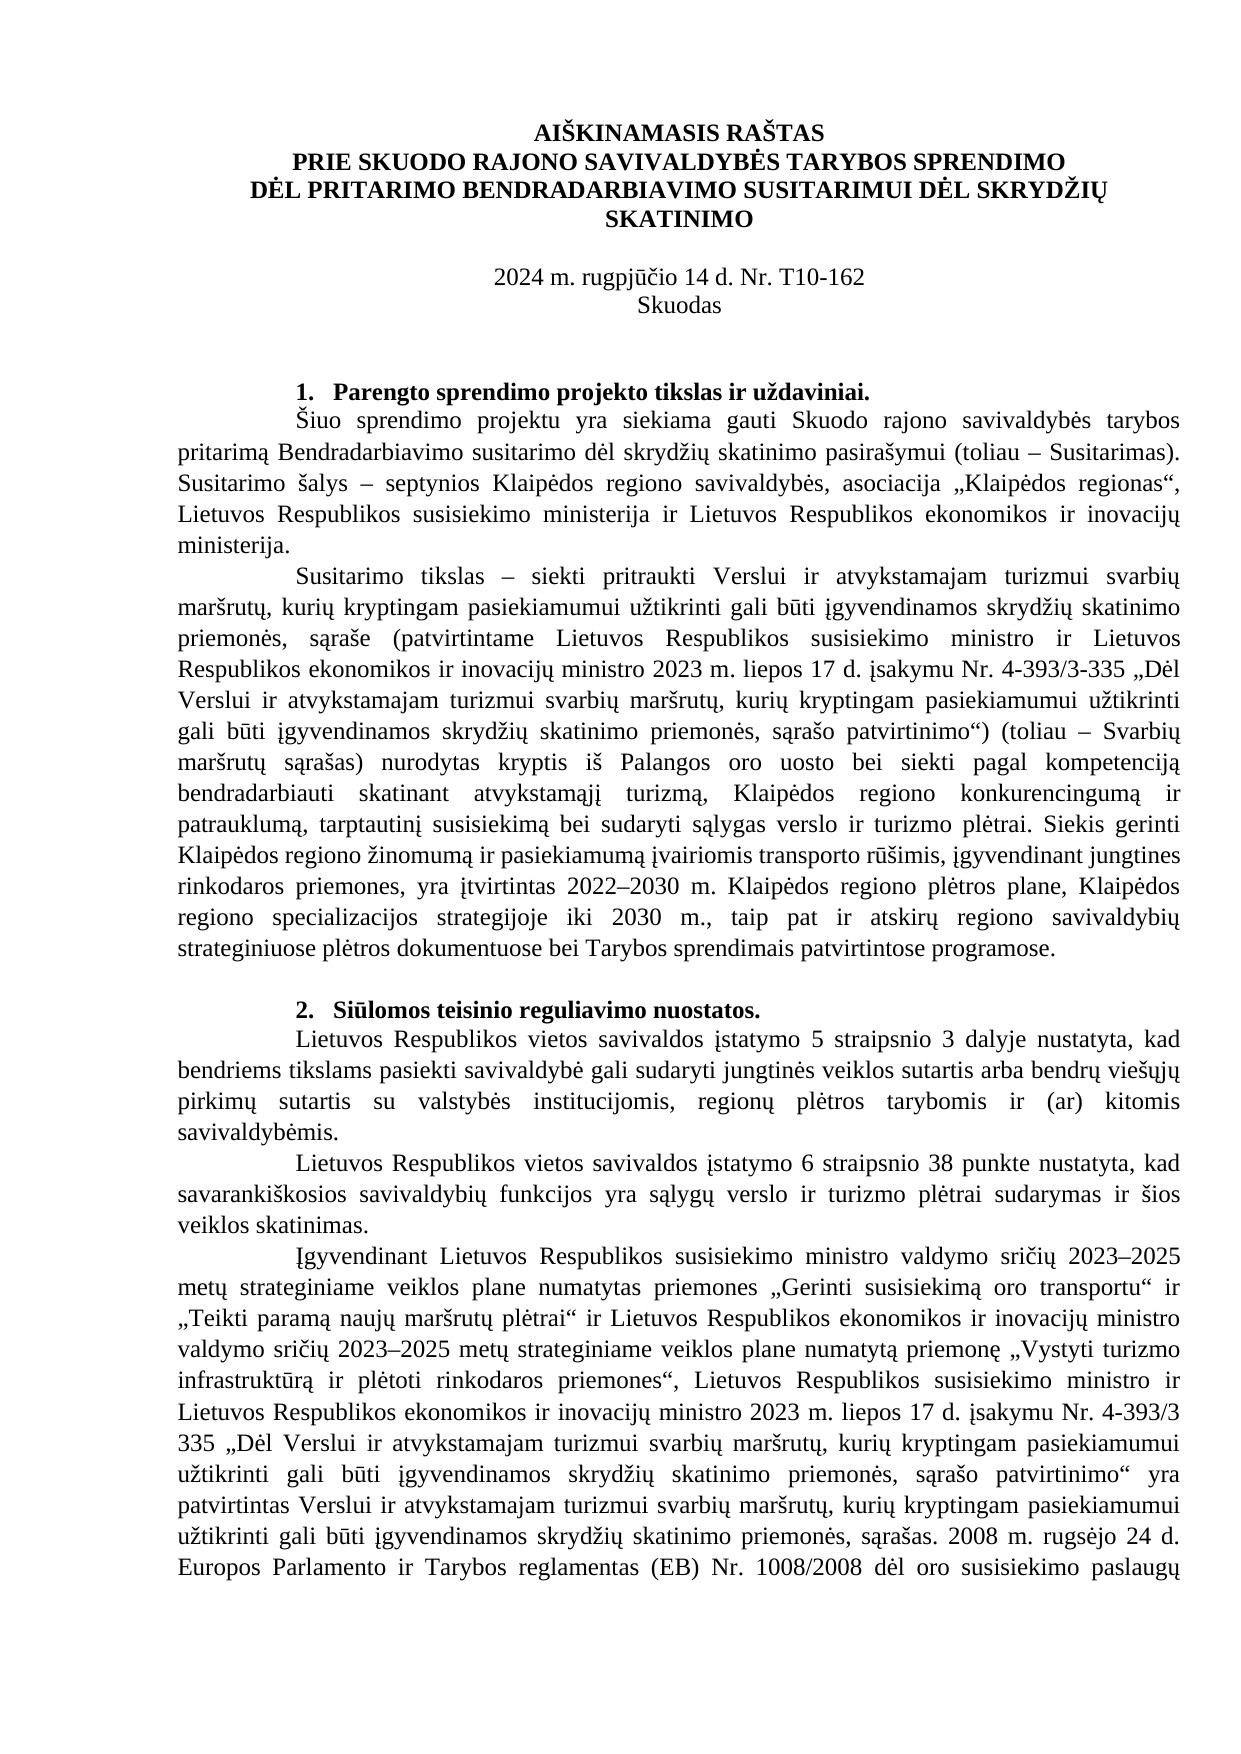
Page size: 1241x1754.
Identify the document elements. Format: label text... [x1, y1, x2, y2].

text Skuodas [177, 291, 1181, 319]
text Lietuvos Respublikos vietos savivaldos įstatymo 5 straipsnio 3 dalyje nustatyta, kad bendriems tikslams pasiekti savivaldybė gali sudaryti jungtinės veiklos sutartis arba bendrų viešųjų pirkimų sutartis su valstybės institucijomis, regionų plėtros tarybomis ir (ar) kitomis savivaldybėmis. [177, 1024, 1181, 1146]
text Lietuvos Respublikos vietos savivaldos įstatymo 6 straipsnio 38 punkte nustatyta, kad savarankiškosios savivaldybių funkcijos yra sąlygų verslo ir turizmo plėtrai sudarymas ir šios veiklos skatinimas. [177, 1148, 1181, 1239]
list Siūlomos teisinio reguliavimo nuostatos. [295, 995, 1181, 1024]
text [177, 1241, 1181, 1581]
text AIŠKINAMASIS RAŠTAS [177, 118, 1181, 147]
list Susitarimo tikslas – siekti pritraukti Verslui ir atvykstamajam turizmui svarbių maršrutų, kurių kryptingam pasiekiamumui užtikrinti gali būti įgyvendinamos skrydžių skatinimo priemonės, sąraše (patvirtintame Lietuvos Respublikos susisiekimo ministro ir Lietuvos Respublikos ekonomikos ir inovacijų ministro 2023 m. liepos 17 d. įsakymu Nr. 4-393/3-335 „Dėl Verslui ir atvykstamajam turizmui svarbių maršrutų, kurių kryptingam pasiekiamumui užtikrinti gali būti įgyvendinamos skrydžių skatinimo priemonės, sąrašo patvirtinimo“) (toliau – Svarbių maršrutų sąrašas) nurodytas kryptis iš Palangos oro uosto bei siekti pagal kompetenciją bendradarbiauti skatinant atvykstamąjį turizmą, Klaipėdos regiono konkurencingumą ir patrauklumą, tarptautinį susisiekimą bei sudaryti sąlygas verslo ir turizmo plėtrai. Siekis gerinti Klaipėdos regiono žinomumą ir pasiekiamumą įvairiomis transporto rūšimis, įgyvendinant jungtines rinkodaros priemones, yra įtvirtintas 2022–2030 m. Klaipėdos regiono plėtros plane, Klaipėdos regiono specializacijos strategijoje iki 2030 m., taip pat ir atskirų regiono savivaldybių strateginiuose plėtros dokumentuose bei Tarybos sprendimais patvirtintose programose. [177, 561, 1181, 962]
text DĖL PRITARIMO BENDRADARBIAVIMO SUSITARIMUI DĖL SKRYDŽIŲ SKATINIMO [177, 176, 1181, 233]
text 2024 m. rugpjūčio 14 d. Nr. T10-162 [177, 262, 1181, 291]
list Šiuo sprendimo projektu yra siekiama gauti Skuodo rajono savivaldybės tarybos pritarimą Bendradarbiavimo susitarimo dėl skrydžių skatinimo pasirašymui (toliau – Susitarimas). Susitarimo šalys – septynios Klaipėdos regiono savivaldybės, asociacija „Klaipėdos regionas“, Lietuvos Respublikos susisiekimo ministerija ir Lietuvos Respublikos ekonomikos ir inovacijų ministerija. [177, 406, 1181, 558]
list Parengto sprendimo projekto tikslas ir uždaviniai. [295, 377, 1181, 406]
text PRIE SKUODO RAJONO SAVIVALDYBĖS TARYBOS SPRENDIMO [177, 147, 1181, 176]
